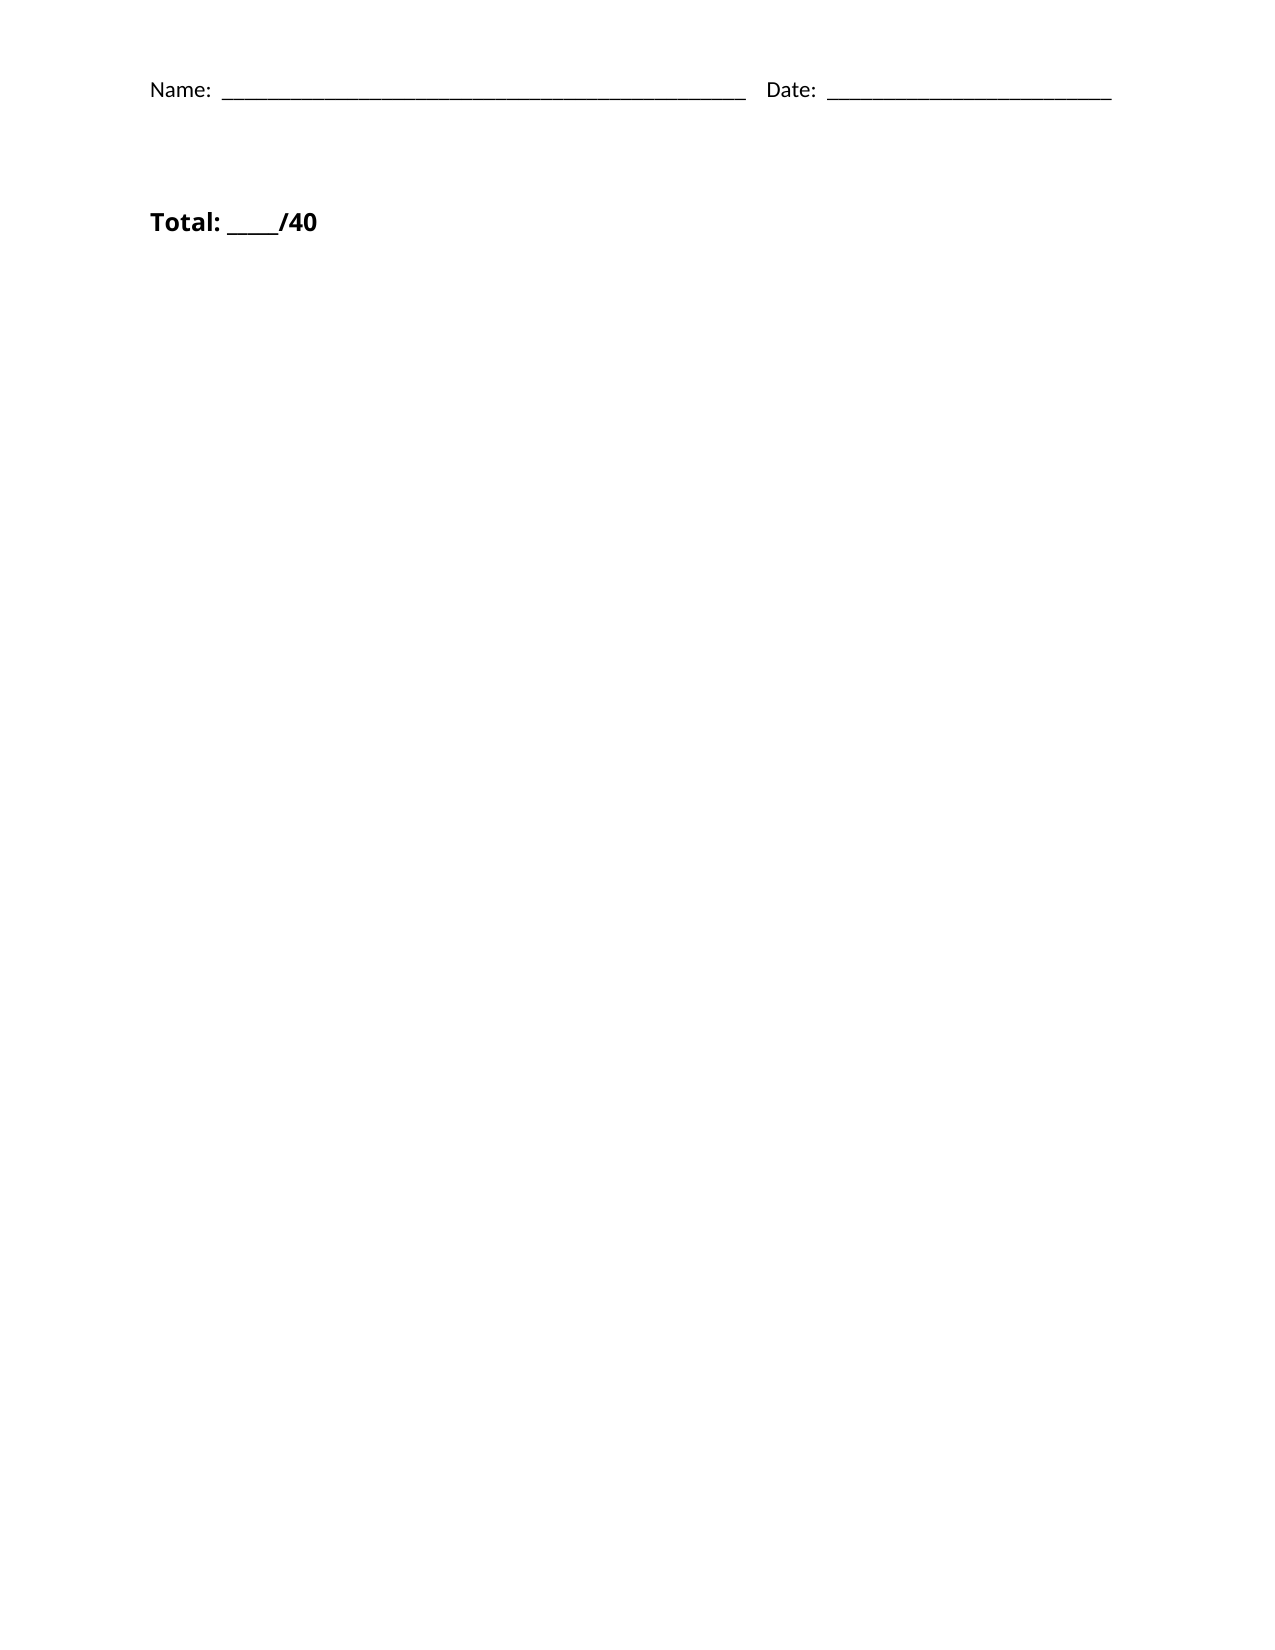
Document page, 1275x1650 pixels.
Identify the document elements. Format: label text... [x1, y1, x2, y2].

text Total: _____/40 [150, 205, 1125, 239]
